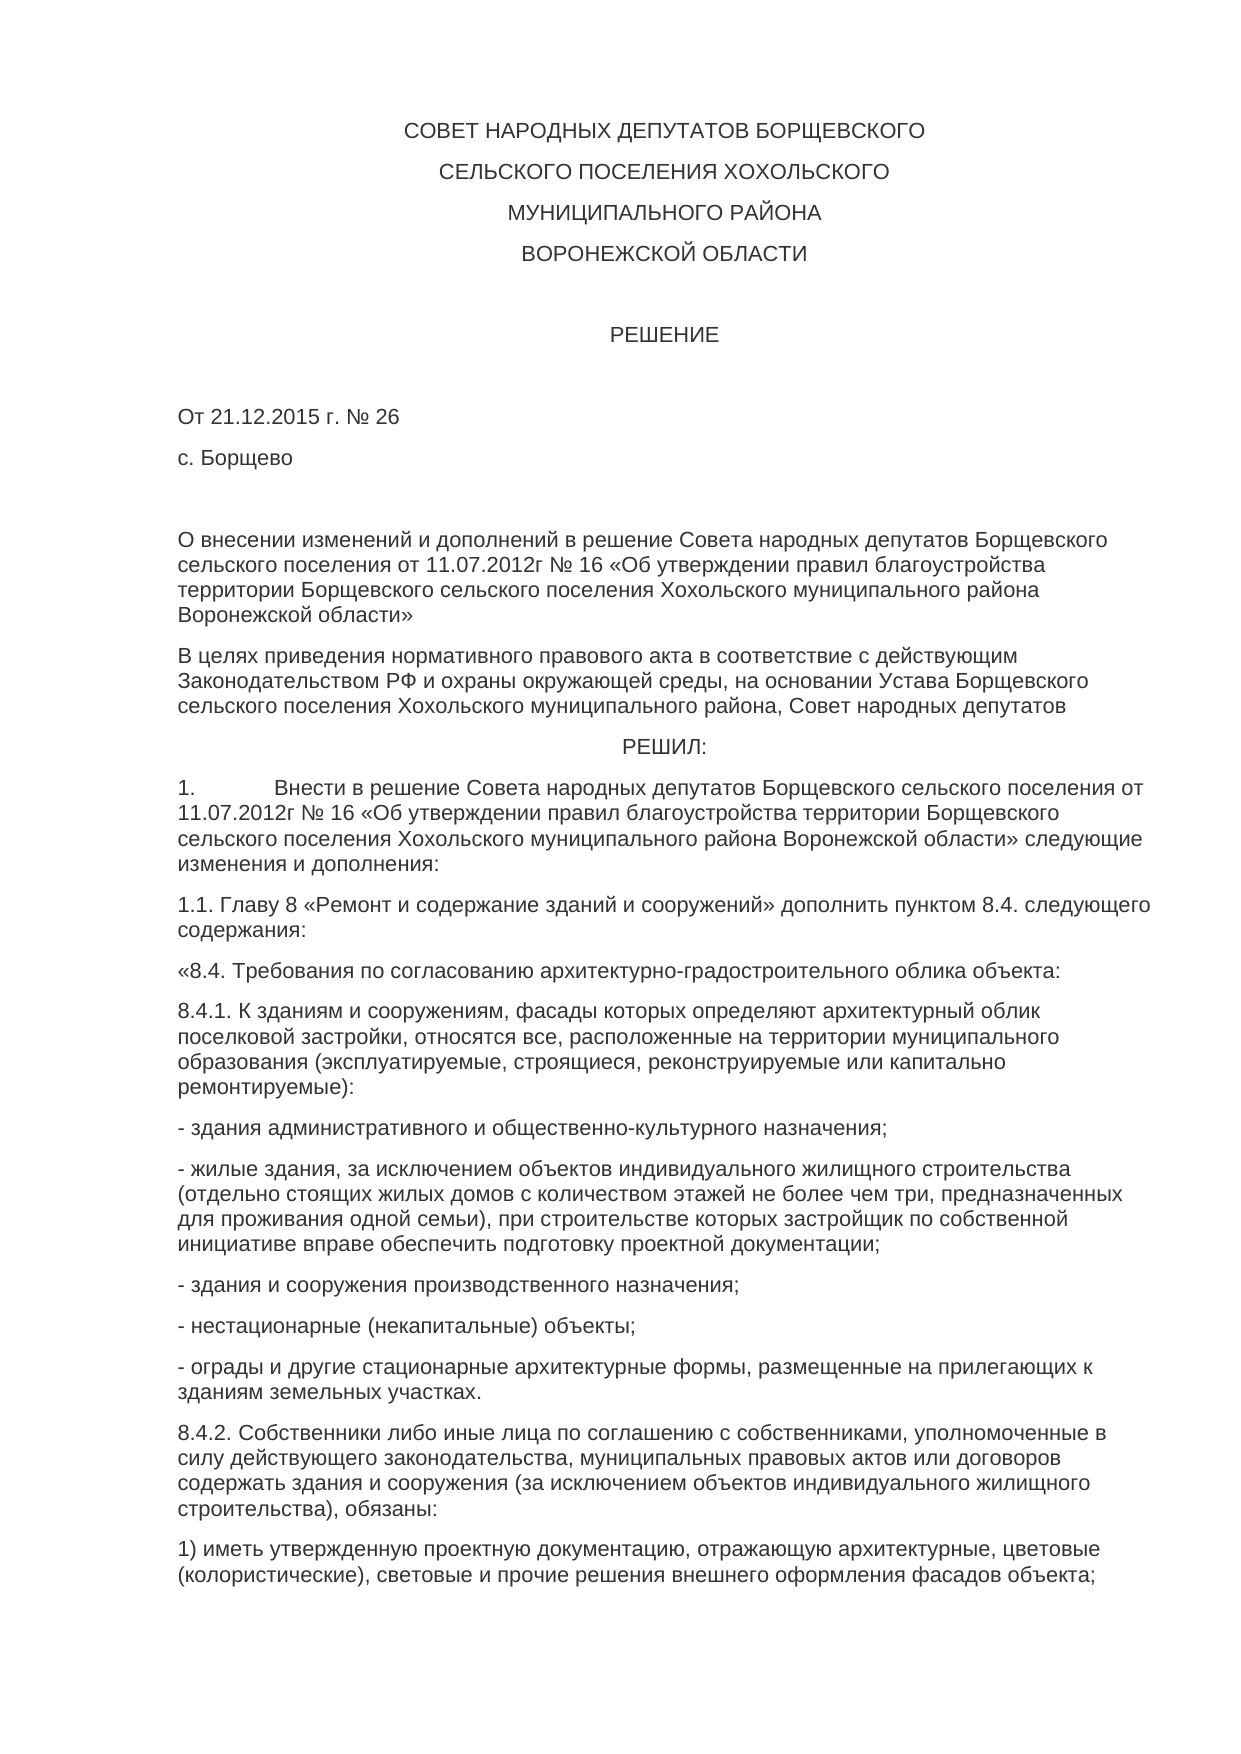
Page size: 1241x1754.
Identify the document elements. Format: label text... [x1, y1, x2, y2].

text - жилые здания, за исключением объектов индивидуального жилищного строительства (отдельно стоящих жилых домов с количеством этажей не более чем три, предназначенных для проживания одной семьи), при строительстве которых застройщик по собственной инициативе вправе обеспечить подготовку проектной документации; [177, 1156, 1152, 1256]
text ВОРОНЕЖСКОЙ ОБЛАСТИ [177, 241, 1152, 266]
text 1.1. Главу 8 «Ремонт и содержание зданий и сооружений» дополнить пунктом 8.4. следующего содержания: [177, 891, 1152, 942]
text От 21.12.2015 г. № 26 [177, 404, 1152, 429]
text РЕШИЛ: [177, 734, 1152, 759]
text - здания административного и общественно-культурного назначения; [177, 1115, 1152, 1140]
text РЕШЕНИЕ [177, 322, 1152, 347]
text с. Борщево [177, 445, 1152, 470]
text «8.4. Требования по согласованию архитектурно-градостроительного облика объекта: [177, 957, 1152, 983]
text 8.4.2. Собственники либо иные лица по соглашению с собственниками, уполномоченные в силу действующего законодательства, муниципальных правовых актов или договоров содержать здания и сооружения (за исключением объектов индивидуального жилищного строительства), обязаны: [177, 1420, 1152, 1521]
text СОВЕТ НАРОДНЫХ ДЕПУТАТОВ БОРЩЕВСКОГО [177, 118, 1152, 143]
text О внесении изменений и дополнений в решение Совета народных депутатов Борщевского сельского поселения от 11.07.2012г № 16 «Об утверждении правил благоустройства территории Борщевского сельского поселения Хохольского муниципального района Воронежской области» [177, 526, 1152, 627]
text - ограды и другие стационарные архитектурные формы, размещенные на прилегающих к зданиям земельных участках. [177, 1354, 1152, 1404]
text 1) иметь утвержденную проектную документацию, отражающую архитектурные, цветовые (колористические), световые и прочие решения внешнего оформления фасадов объекта; [177, 1536, 1152, 1587]
text СЕЛЬСКОГО ПОСЕЛЕНИЯ ХОХОЛЬСКОГО [177, 159, 1152, 184]
text МУНИЦИПАЛЬНОГО РАЙОНА [177, 200, 1152, 225]
text 8.4.1. К зданиям и сооружениям, фасады которых определяют архитектурный облик поселковой застройки, относятся все, расположенные на территории муниципального образования (эксплуатируемые, строящиеся, реконструируемые или капитально ремонтируемые): [177, 998, 1152, 1099]
text - здания и сооружения производственного назначения; [177, 1272, 1152, 1297]
text - нестационарные (некапитальные) объекты; [177, 1313, 1152, 1338]
text В целях приведения нормативного правового акта в соответствие с действующим Законодательством РФ и охраны окружающей среды, на основании Устава Борщевского сельского поселения Хохольского муниципального района, Совет народных депутатов [177, 643, 1152, 718]
text 1. Внести в решение Совета народных депутатов Борщевского сельского поселения от 11.07.2012г № 16 «Об утверждении правил благоустройства территории Борщевского сельского поселения Хохольского муниципального района Воронежской области» следующие изменения и дополнения: [177, 775, 1152, 876]
